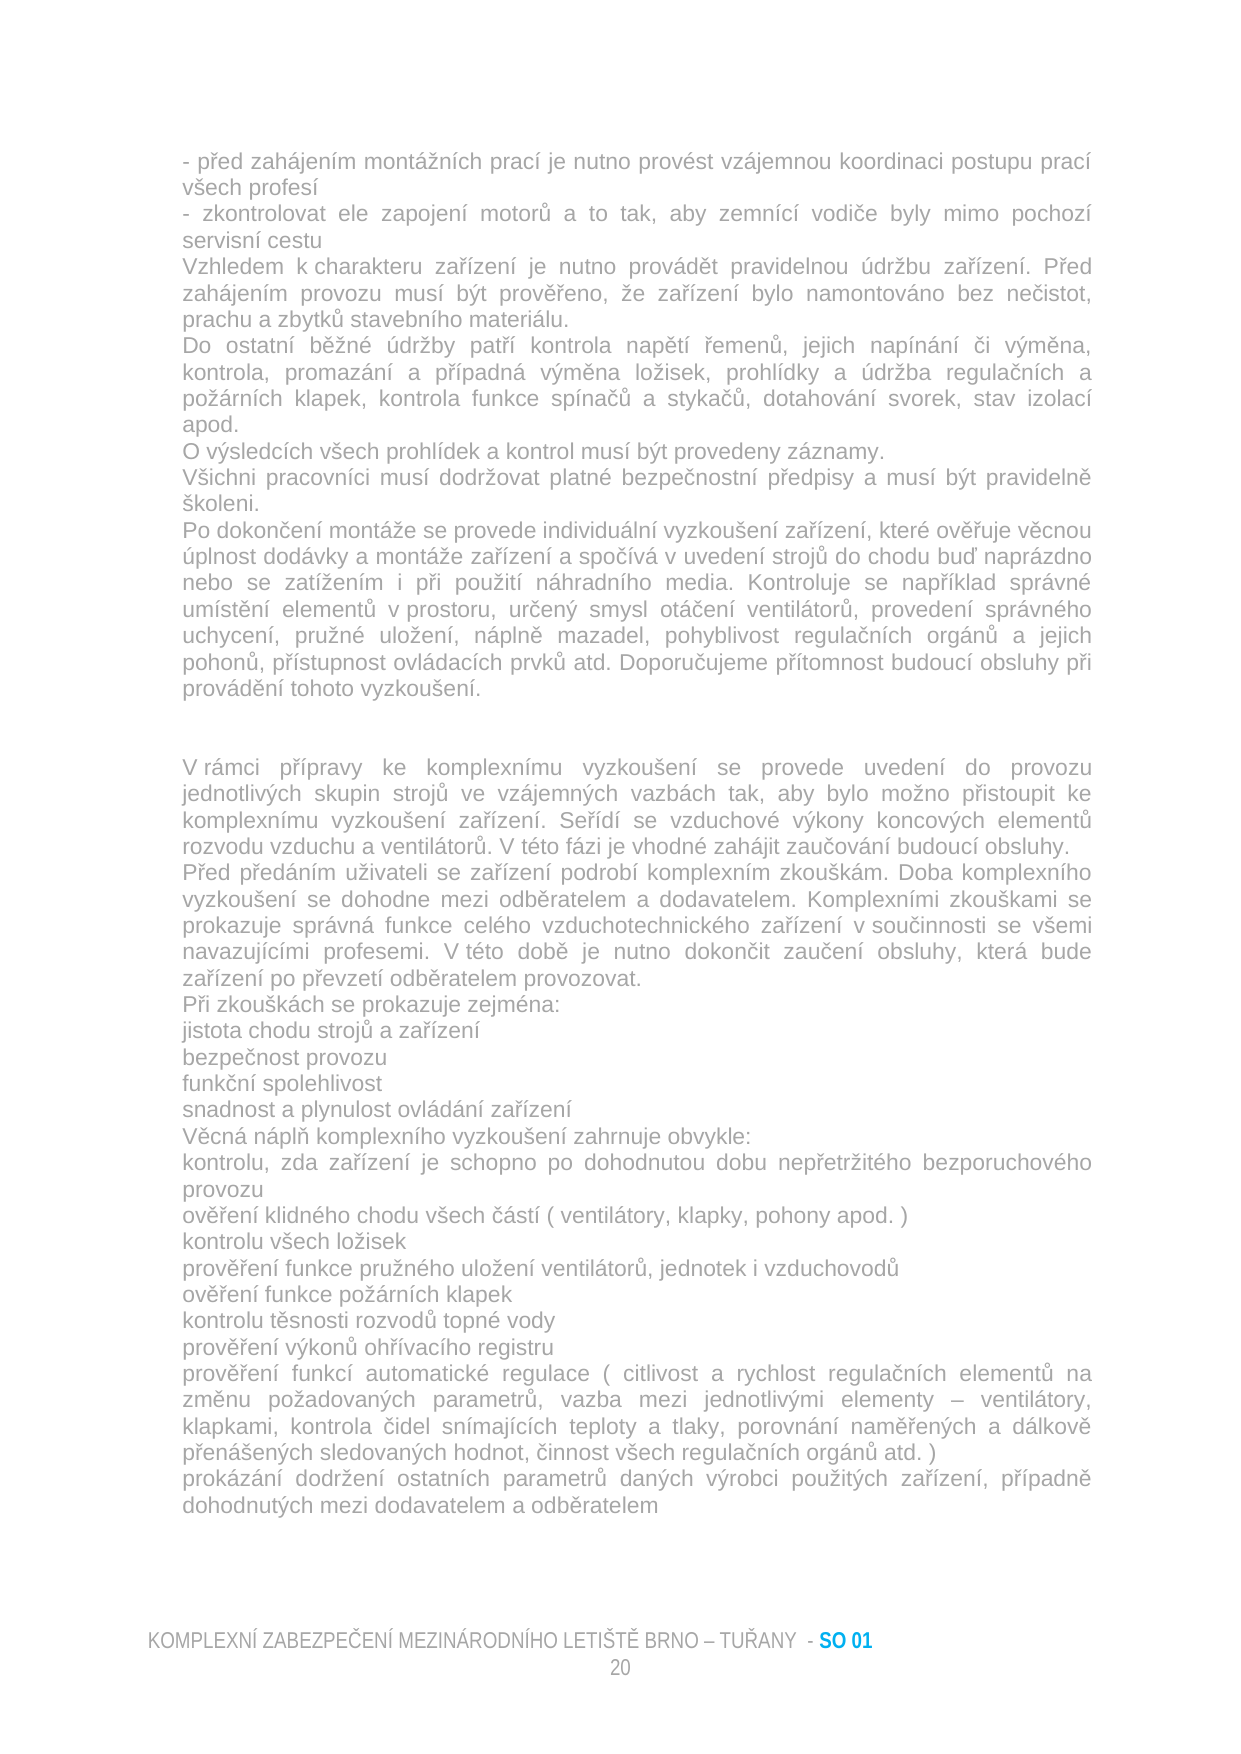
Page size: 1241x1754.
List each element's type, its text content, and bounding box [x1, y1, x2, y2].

text Při zkouškách se prokazuje zejména: [182, 991, 1092, 1017]
text Věcná náplň komplexního vyzkoušení zahrnuje obvykle: [182, 1123, 1092, 1149]
text Po dokončení montáže se provede individuální vyzkoušení zařízení, které ověřuje věcnou úplnost dodávky a montáže zařízení a spočívá v uvedení strojů do chodu buď naprázdno nebo se zatížením i při použití náhradního media. Kontroluje se například správné umístění elementů v prostoru, určený smysl otáčení ventilátorů, provedení správného uchycení, pružné uložení, náplně mazadel, pohyblivost regulačních orgánů a jejich pohonů, přístupnost ovládacích prvků atd. Doporučujeme přítomnost budoucí obsluhy při provádění tohoto vyzkoušení. [182, 517, 1092, 701]
text Do ostatní běžné údržby patří kontrola napětí řemenů, jejich napínání či výměna, kontrola, promazání a případná výměna ložisek, prohlídky a údržba regulačních a požárních klapek, kontrola funkce spínačů a stykačů, dotahování svorek, stav izolací apod. [182, 332, 1092, 438]
text prověření výkonů ohřívacího registru [182, 1334, 1092, 1360]
text Vzhledem k charakteru zařízení je nutno provádět pravidelnou údržbu zařízení. Před zahájením provozu musí být prověřeno, že zařízení bylo namontováno bez nečistot, prachu a zbytků stavebního materiálu. [182, 253, 1092, 332]
text Před předáním uživateli se zařízení podrobí komplexním zkouškám. Doba komplexního vyzkoušení se dohodne mezi odběratelem a dodavatelem. Komplexními zkouškami se prokazuje správná funkce celého vzduchotechnického zařízení v součinnosti se všemi navazujícími profesemi. V této době je nutno dokončit zaučení obsluhy, která bude zařízení po převzetí odběratelem provozovat. [182, 859, 1092, 991]
text prověření funkcí automatické regulace ( citlivost a rychlost regulačních elementů na změnu požadovaných parametrů, vazba mezi jednotlivými elementy – ventilátory, klapkami, kontrola čidel snímajících teploty a tlaky, porovnání naměřených a dálkově přenášených sledovaných hodnot, činnost všech regulačních orgánů atd. ) [182, 1360, 1092, 1465]
text Všichni pracovníci musí dodržovat platné bezpečnostní předpisy a musí být pravidelně školeni. [182, 464, 1092, 517]
text prokázání dodržení ostatních parametrů daných výrobci použitých zařízení, případně dohodnutých mezi dodavatelem a odběratelem [182, 1465, 1092, 1518]
text kontrolu všech ložisek [182, 1228, 1092, 1254]
text - zkontrolovat ele zapojení motorů a to tak, aby zemnící vodiče byly mimo pochozí servisní cestu [182, 200, 1092, 253]
text kontrolu těsnosti rozvodů topné vody [182, 1307, 1092, 1334]
text O výsledcích všech prohlídek a kontrol musí být provedeny záznamy. [182, 438, 1092, 464]
text V rámci přípravy ke komplexnímu vyzkoušení se provede uvedení do provozu jednotlivých skupin strojů ve vzájemných vazbách tak, aby bylo možno přistoupit ke komplexnímu vyzkoušení zařízení. Seřídí se vzduchové výkony koncových elementů rozvodu vzduchu a ventilátorů. V této fázi je vhodné zahájit zaučování budoucí obsluhy. [182, 754, 1092, 859]
text prověření funkce pružného uložení ventilátorů, jednotek i vzduchovodů [182, 1254, 1092, 1281]
text bezpečnost provozu [182, 1044, 1092, 1070]
text - před zahájením montážních prací je nutno provést vzájemnou koordinaci postupu prací všech profesí [182, 148, 1092, 200]
text snadnost a plynulost ovládání zařízení [182, 1096, 1092, 1123]
text ověření klidného chodu všech částí ( ventilátory, klapky, pohony apod. ) [182, 1202, 1092, 1228]
text ověření funkce požárních klapek [182, 1281, 1092, 1307]
text funkční spolehlivost [182, 1070, 1092, 1096]
text kontrolu, zda zařízení je schopno po dohodnutou dobu nepřetržitého bezporuchového provozu [182, 1149, 1092, 1202]
text jistota chodu strojů a zařízení [182, 1017, 1092, 1044]
